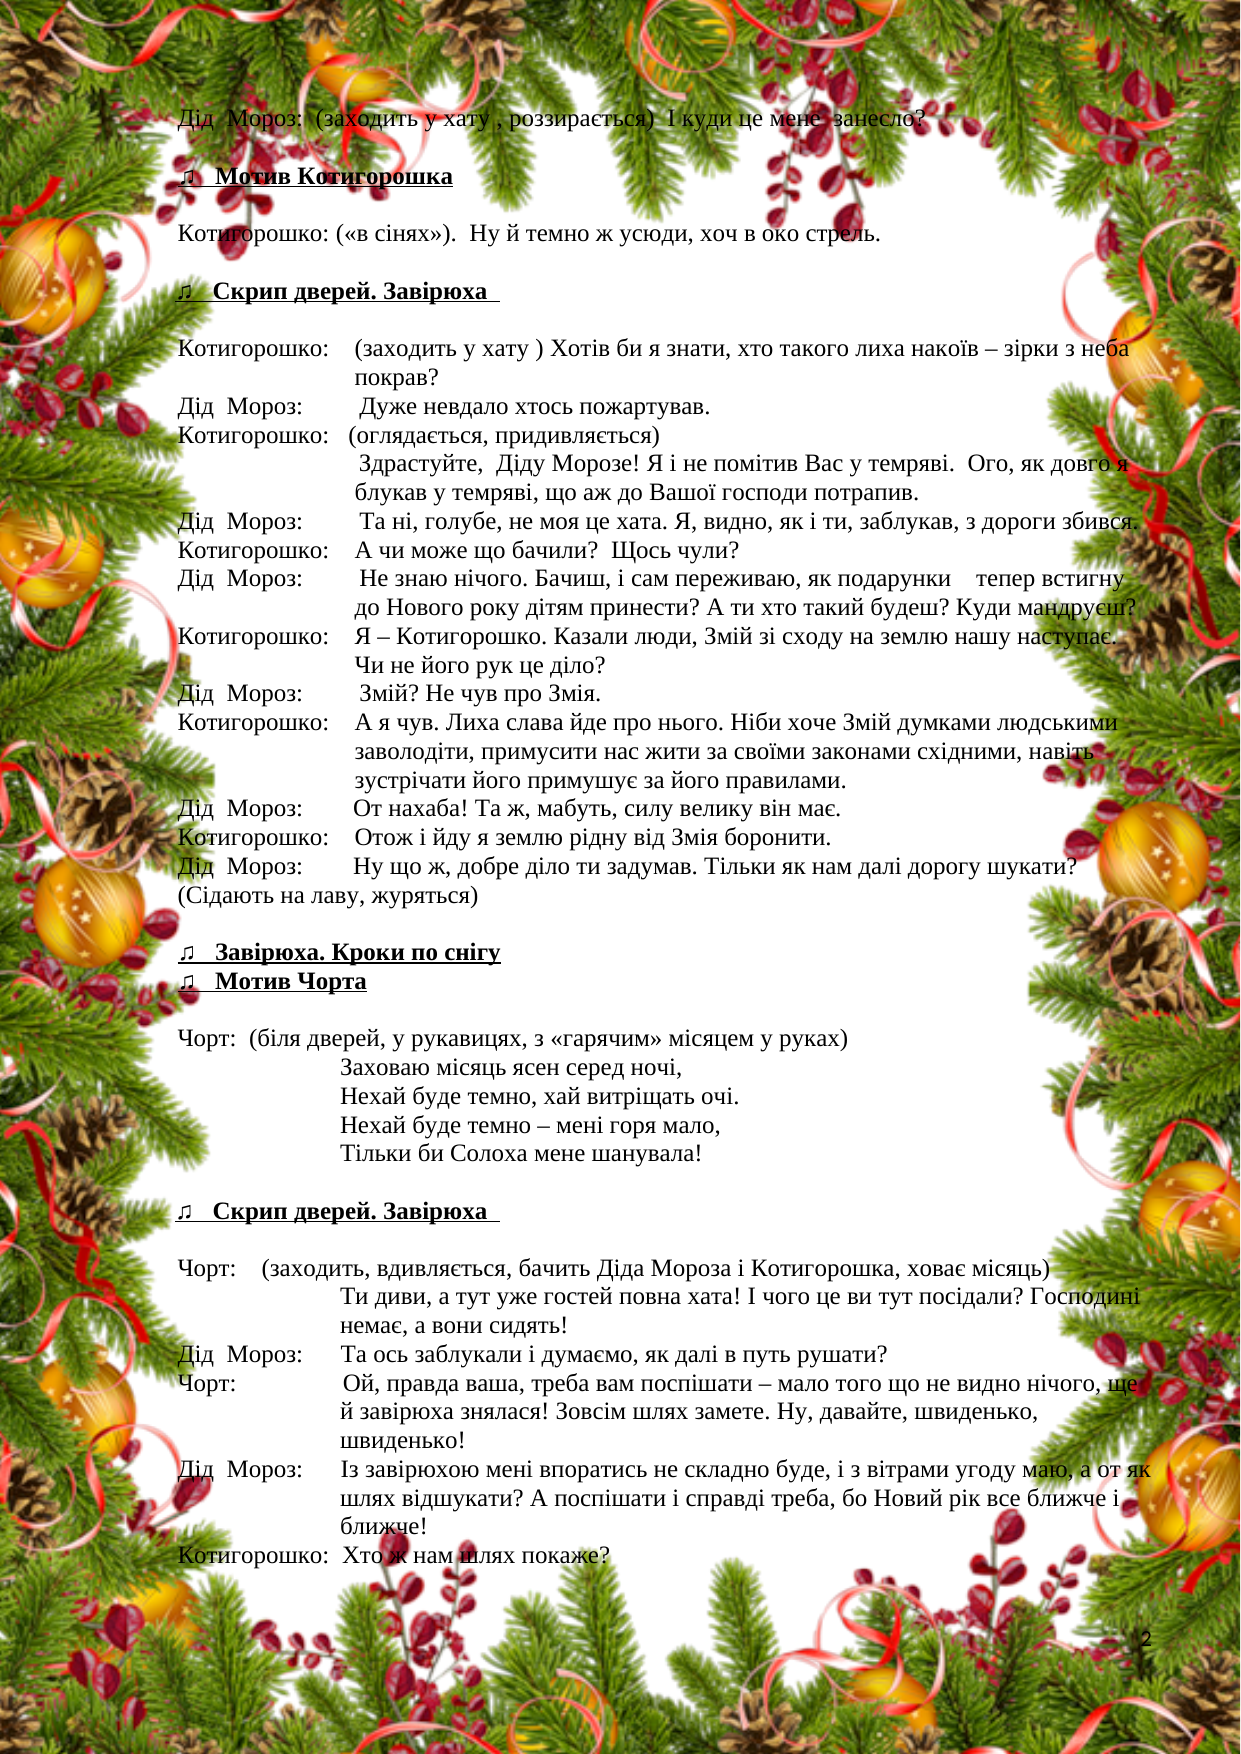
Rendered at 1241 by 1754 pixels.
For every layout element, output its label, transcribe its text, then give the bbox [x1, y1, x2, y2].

text ♫ Мотив Котигорошка [177, 161, 1152, 190]
text Тільки би Солоха мене шанувала! [340, 1138, 1152, 1167]
text Котигорошко: (заходить у хату ) Хотів би я знати, хто такого лиха накоїв – зірки з неба покрав? [177, 333, 1152, 391]
text Чорт: (біля дверей, у рукавицях, з «гарячим» місяцем у руках) [177, 1023, 1152, 1052]
text ♫ Скрип дверей. Завірюха [162, 1196, 1152, 1225]
text Дід Мороз: Та ось заблукали і думаємо, як далі в путь рушати? [177, 1339, 1152, 1368]
text Котигорошко: («в сінях»). Ну й темно ж усюди, хоч в око стрель. [177, 218, 1152, 247]
text Дід Мороз: (заходить у хату , роззирається) І куди це мене занесло? [177, 103, 1152, 132]
text Дід Мороз: Дуже невдало хтось пожартував. [177, 391, 1152, 420]
text Дід Мороз: Та ні, голубе, не моя це хата. Я, видно, як і ти, заблукав, з дороги збився. [177, 506, 1152, 535]
text ♫ Мотив Чорта [177, 966, 1152, 995]
text Котигорошко: А чи може що бачили? Щось чули? [177, 535, 1152, 563]
text Чорт: (заходить, вдивляється, бачить Діда Мороза і Котигорошка, ховає місяць) [177, 1253, 1152, 1281]
text Дід Мороз: Ну що ж, добре діло ти задумав. Тільки як нам далі дорогу шукати? [177, 851, 1152, 880]
text Котигорошко: (оглядається, придивляється) [177, 420, 1152, 448]
text Ти диви, а тут уже гостей повна хата! І чого це ви тут посідали? Господині немає, а вони сидять! [177, 1281, 1152, 1339]
text Нехай буде темно – мені горя мало, [340, 1110, 1152, 1138]
text Дід Мороз: От нахаба! Та ж, мабуть, силу велику він має. [177, 793, 1152, 822]
text Здрастуйте, Діду Морозе! Я і не помітив Вас у темряві. Ого, як довго я блукав у темряві, що аж до Вашої господи потрапив. [177, 448, 1152, 506]
picture [0, 0, 1241, 1754]
text Котигорошко: А я чув. Лиха слава йде про нього. Ніби хоче Змій думками людськими заволодіти, примусити нас жити за своїми законами східними, навіть зустрічати його примушує за його правилами. [177, 707, 1152, 793]
text Котигорошко: Хто ж нам шлях покаже? [177, 1540, 1152, 1569]
text Дід Мороз: Змій? Не чув про Змія. [177, 678, 1152, 707]
text Котигорошко: Отож і йду я землю рідну від Змія боронити. [177, 822, 1152, 851]
text Дід Мороз: Із завірюхою мені впоратись не складно буде, і з вітрами угоду маю, а от як шлях відшукати? А поспішати і справді треба, бо Новий рік все ближче і ближче! [177, 1454, 1152, 1540]
text Котигорошко: Я – Котигорошко. Казали люди, Змій зі сходу на землю нашу наступає. Чи не його рук це діло? [177, 621, 1152, 678]
text ♫ Завірюха. Кроки по снігу [177, 937, 1152, 966]
text Чорт: Ой, правда ваша, треба вам поспішати – мало того що не видно нічого, ще й завірюха знялася! Зовсім шлях замете. Ну, давайте, швиденько, швиденько! [177, 1368, 1152, 1454]
text Заховаю місяць ясен серед ночі, [340, 1052, 1152, 1081]
text Дід Мороз: Не знаю нічого. Бачиш, і сам переживаю, як подарунки тепер встигну до Нового року дітям принести? А ти хто такий будеш? Куди мандруєш? [177, 563, 1152, 621]
text Нехай буде темно, хай витріщать очі. [340, 1081, 1152, 1110]
text (Сідають на лаву, журяться) [177, 880, 1152, 908]
text ♫ Скрип дверей. Завірюха [162, 276, 1152, 305]
